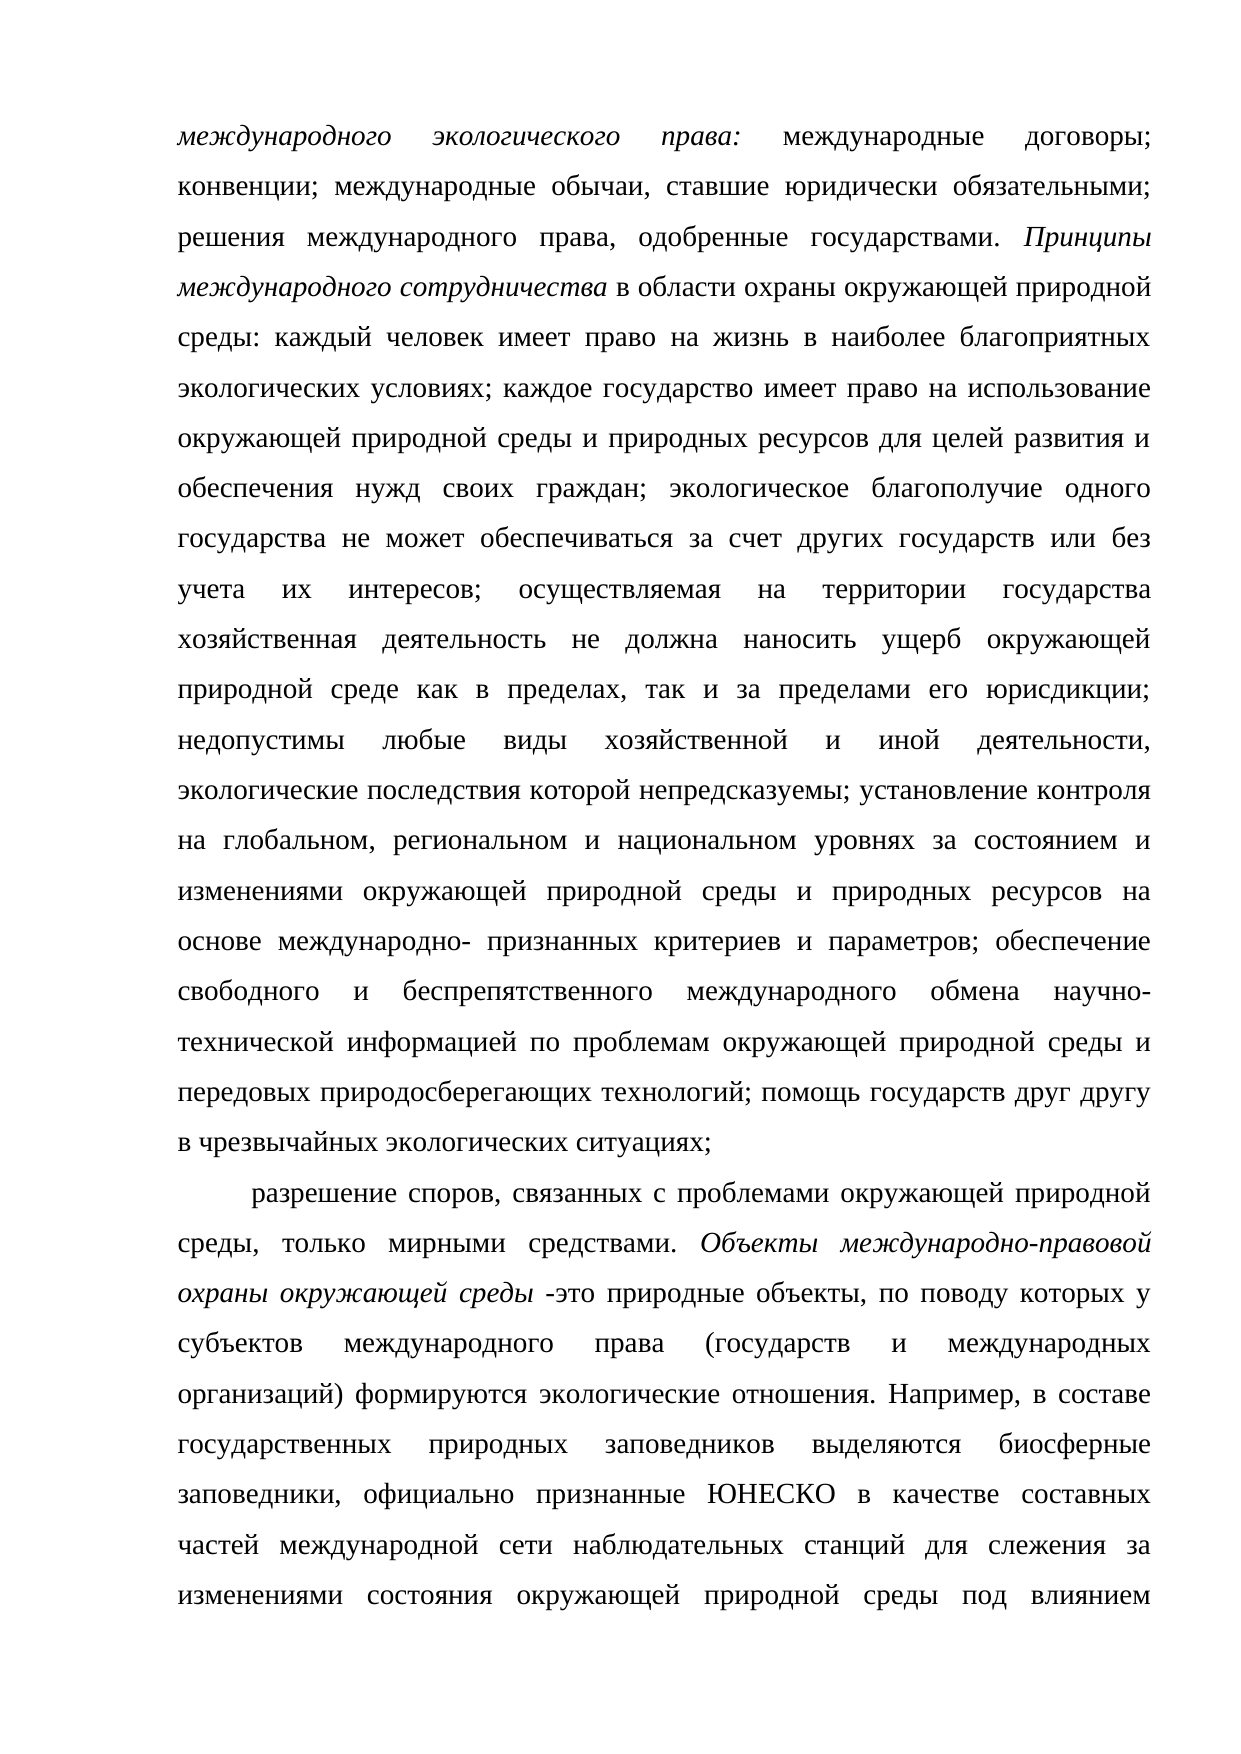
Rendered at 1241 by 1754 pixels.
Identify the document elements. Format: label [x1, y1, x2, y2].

text [177, 118, 1152, 1158]
text [177, 1175, 1152, 1611]
